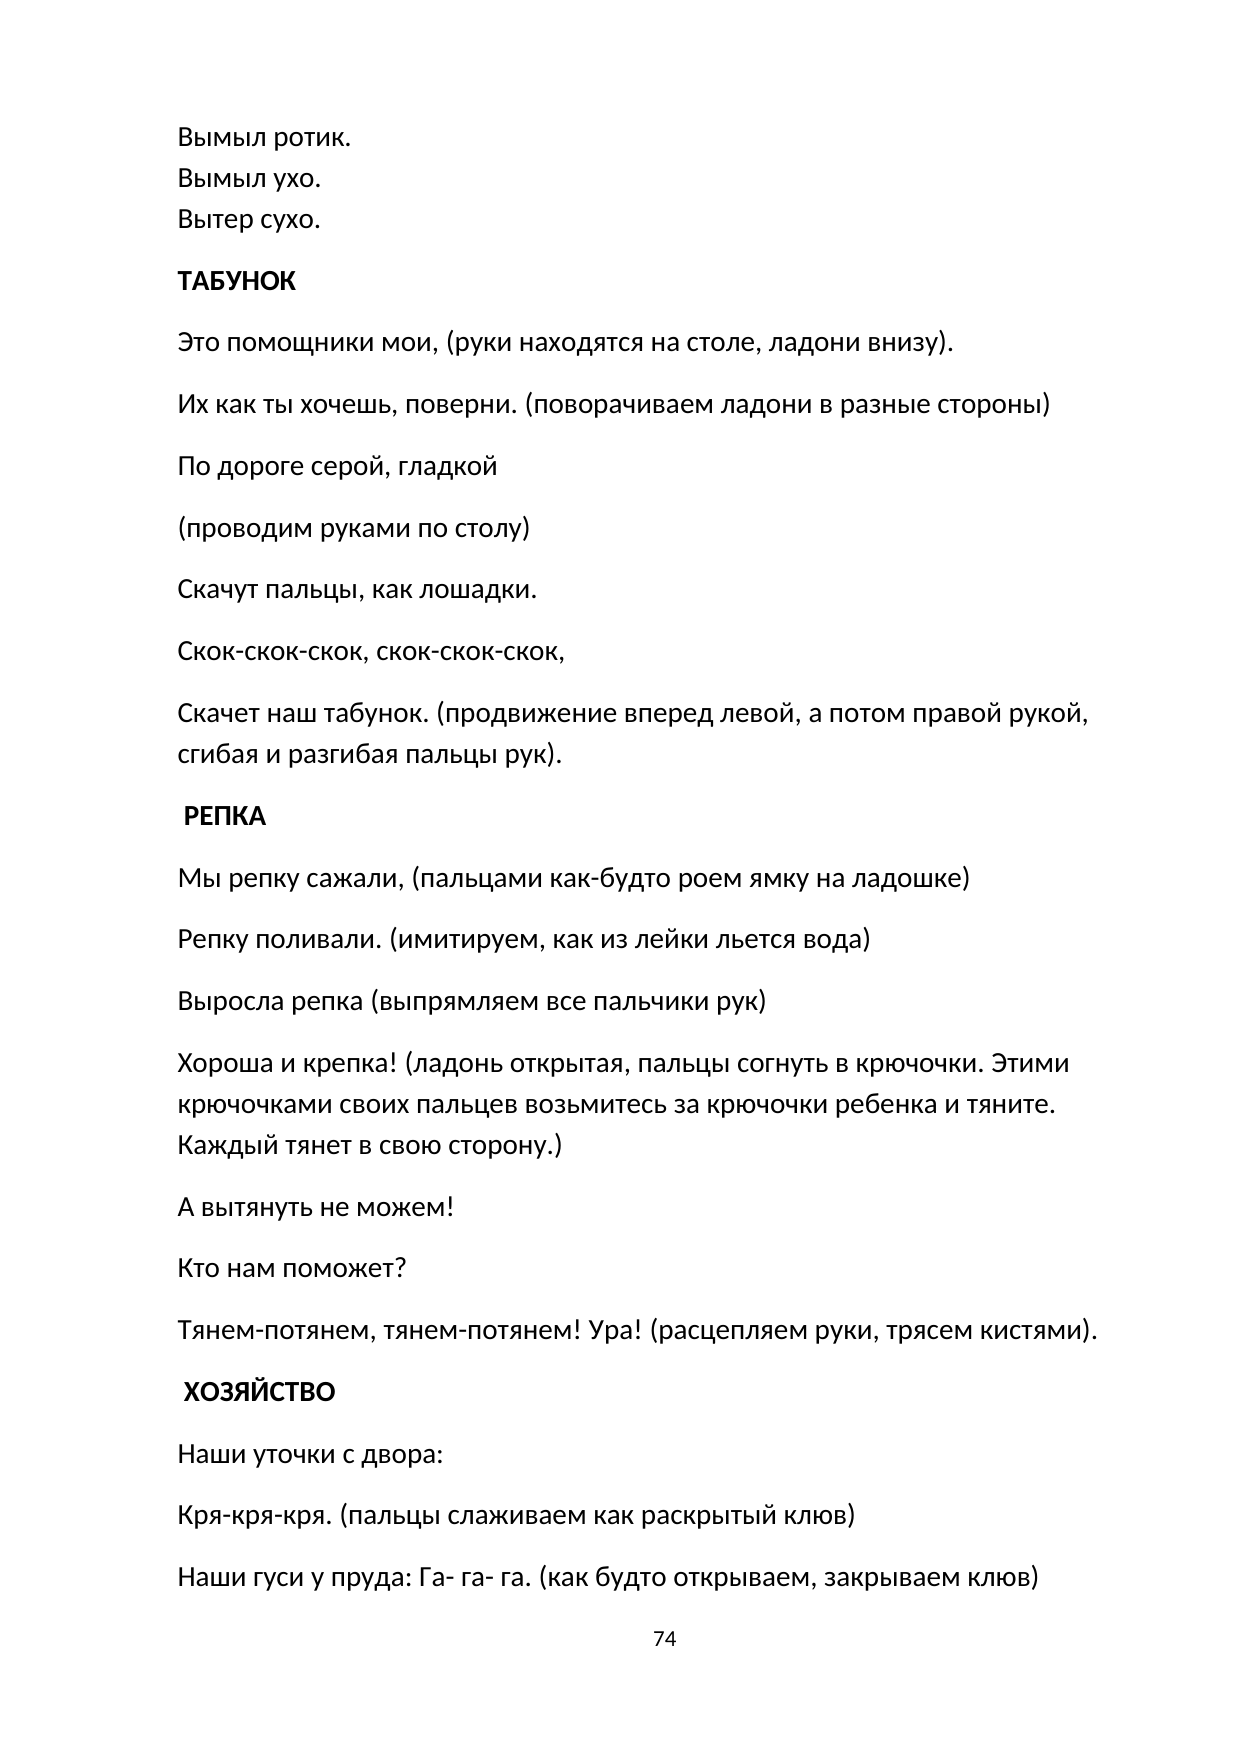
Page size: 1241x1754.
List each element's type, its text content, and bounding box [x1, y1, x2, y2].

text А вытянуть не можем! [177, 1188, 1152, 1223]
text ХОЗЯЙСТВО [177, 1373, 1152, 1408]
text Тянем-потянем, тянем-потянем! Ура! (расцепляем руки, трясем кистями). [177, 1311, 1152, 1347]
text Выросла репка (выпрямляем все пальчики рук) [177, 982, 1152, 1018]
text Это помощники мои, (руки находятся на столе, ладони внизу). [177, 323, 1152, 359]
text Наши уточки с двора: [177, 1435, 1152, 1470]
text Скачут пальцы, как лошадки. [177, 571, 1152, 606]
text (проводим руками по столу) [177, 509, 1152, 544]
text Мы репку сажали, (пальцами как-будто роем ямку на ладошке) [177, 859, 1152, 894]
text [177, 118, 1152, 236]
text Кря-кря-кря. (пальцы слаживаем как раскрытый клюв) [177, 1496, 1152, 1532]
text Хороша и крепка! (ладонь открытая, пальцы согнуть в крючочки. Этими крючочками своих пальцев возьмитесь за крючочки ребенка и тяните. Каждый тянет в свою сторону.) [177, 1044, 1152, 1161]
text Наши гуси у пруда: Га- га- га. (как будто открываем, закрываем клюв) [177, 1558, 1152, 1594]
text По дороге серой, гладкой [177, 447, 1152, 483]
text Скачет наш табунок. (продвижение вперед левой, а потом правой рукой, сгибая и разгибая пальцы рук). [177, 694, 1152, 771]
text Репку поливали. (имитируем, как из лейки льется вода) [177, 920, 1152, 956]
text ТАБУНОК [177, 262, 1152, 297]
text РЕПКА [177, 797, 1152, 832]
text Их как ты хочешь, поверни. (поворачиваем ладони в разные стороны) [177, 385, 1152, 421]
text Кто нам поможет? [177, 1249, 1152, 1285]
text Скок-скок-скок, скок-скок-скок, [177, 632, 1152, 668]
